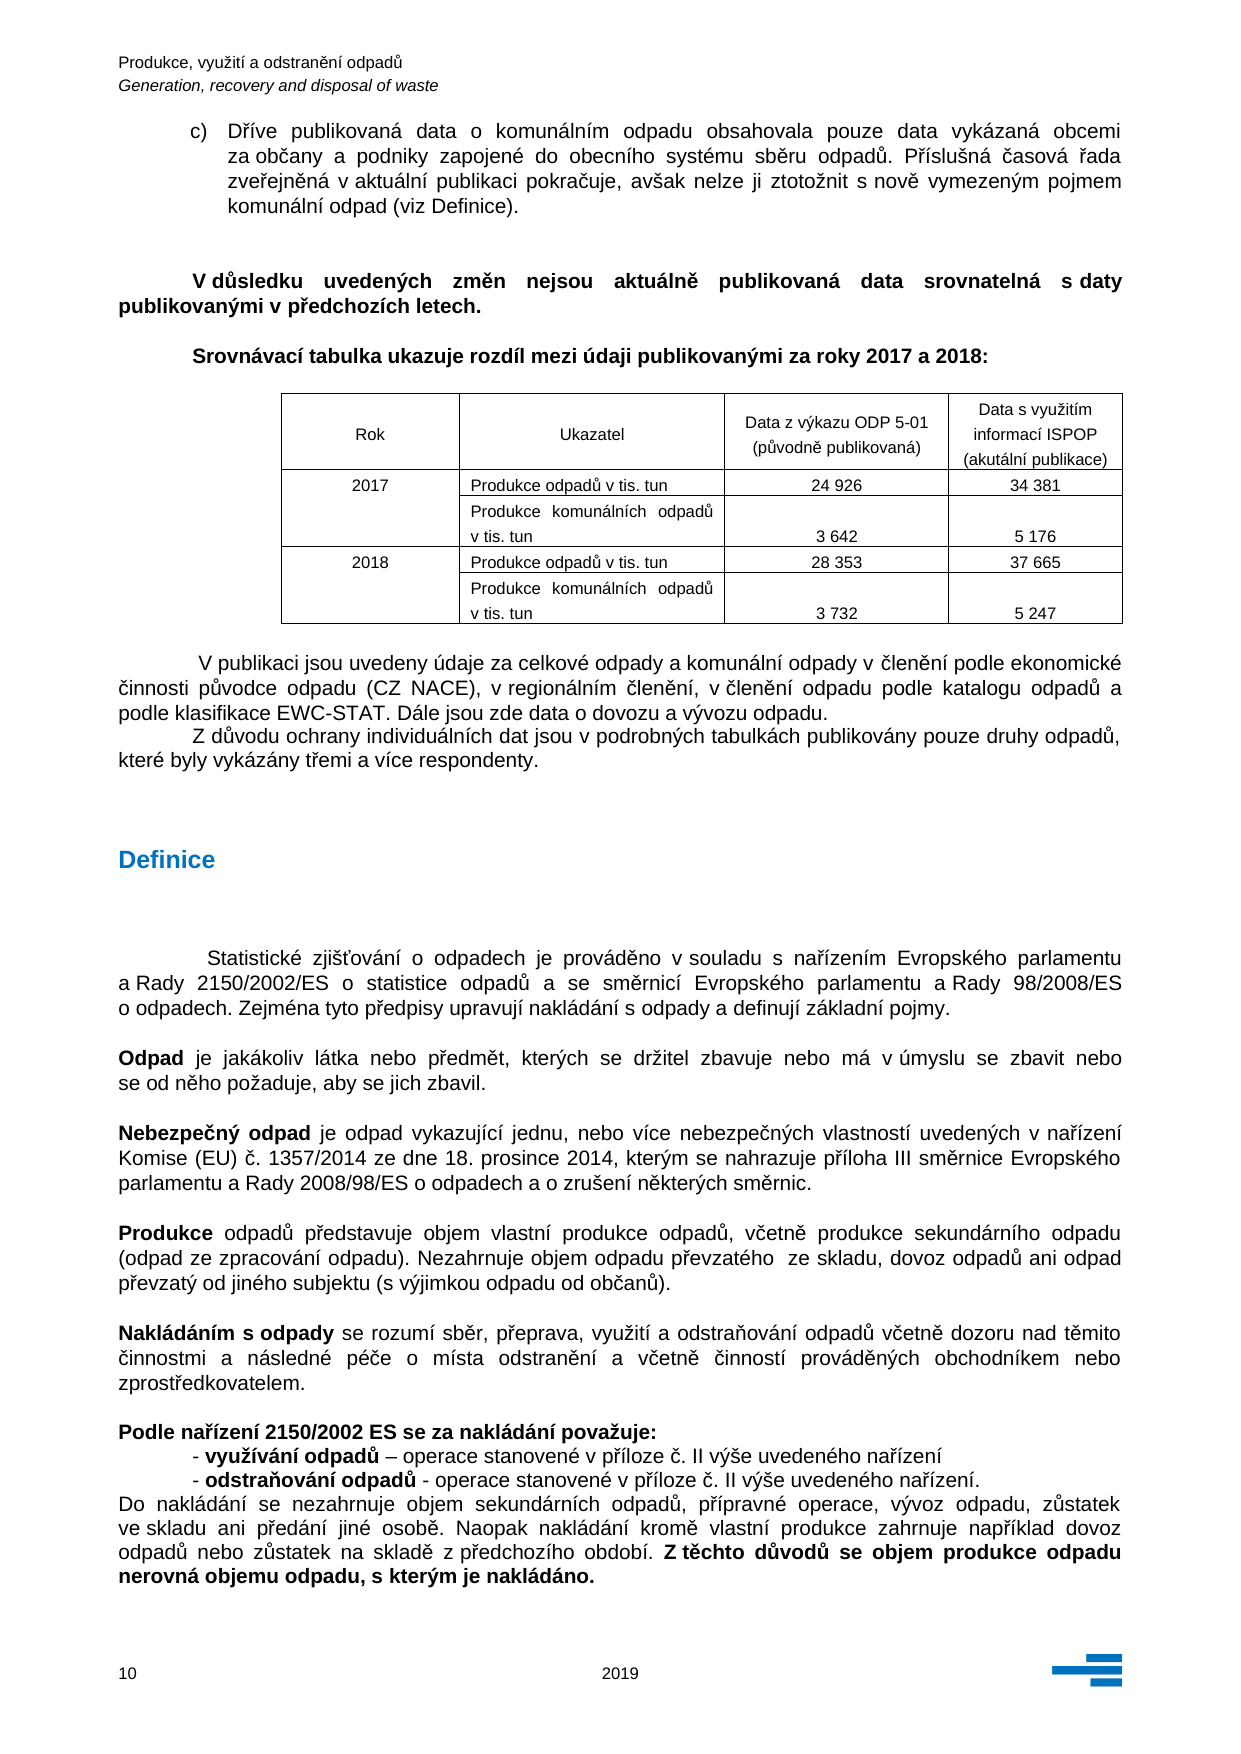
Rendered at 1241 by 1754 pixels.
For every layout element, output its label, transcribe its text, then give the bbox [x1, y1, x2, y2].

text Do nakládání se nezahrnuje objem sekundárních odpadů, přípravné operace, vývoz odpadu, zůstatek ve skladu ani předání jiné osobě. Naopak nakládání kromě vlastní produkce zahrnuje například dovoz odpadů nebo zůstatek na skladě z předchozího období. Z těchto důvodů se objem produkce odpadu nerovná objemu odpadu, s kterým je nakládáno. [118, 1492, 1122, 1588]
text Odpad je jakákoliv látka nebo předmět, kterých se držitel zbavuje nebo má v úmyslu se zbavit nebo se od něho požaduje, aby se jich zbavil. [118, 1045, 1122, 1095]
text Srovnávací tabulka ukazuje rozdíl mezi údaji publikovanými za roky 2017 a 2018: [118, 343, 1122, 368]
text V důsledku uvedených změn nejsou aktuálně publikovaná data srovnatelná s daty publikovanými v předchozích letech. [118, 268, 1122, 318]
table_header Data z výkazu ODP 5-01 (původně publikovaná) [725, 394, 948, 469]
table_cell 34 381 [949, 470, 1122, 495]
table_cell 5 247 [949, 573, 1122, 623]
table_cell 2017 [282, 470, 459, 546]
table_cell 28 353 [725, 547, 948, 572]
table_header Ukazatel [460, 394, 724, 469]
text Statistické zjišťování o odpadech je prováděno v souladu s nařízením Evropského parlamentu a Rady 2150/2002/ES o statistice odpadů a se směrnicí Evropského parlamentu a Rady 98/2008/ES o odpadech. Zejména tyto předpisy upravují nakládání s odpady a definují základní pojmy. [118, 945, 1122, 1020]
text Nebezpečný odpad je odpad vykazující jednu, nebo více nebezpečných vlastností uvedených v nařízení Komise (EU) č. 1357/2014 ze dne 18. prosince 2014, kterým se nahrazuje příloha III směrnice Evropského parlamentu a Rady 2008/98/ES o odpadech a o zrušení některých směrnic. [118, 1120, 1122, 1195]
text Nakládáním s odpady se rozumí sběr, přeprava, využití a odstraňování odpadů včetně dozoru nad těmito činnostmi a následné péče o místa odstranění a včetně činností prováděných obchodníkem nebo zprostředkovatelem. [118, 1320, 1122, 1395]
picture [1051, 1653, 1123, 1687]
text V publikaci jsou uvedeny údaje za celkové odpady a komunální odpady v členění podle ekonomické činnosti původce odpadu (CZ NACE), v regionálním členění, v členění odpadu podle katalogu odpadů a podle klasifikace EWC-STAT. Dále jsou zde data o dovozu a vývozu odpadu. [118, 649, 1122, 724]
table_cell 37 665 [949, 547, 1122, 572]
table_cell Produkce komunálních odpadů v tis. tun [460, 496, 724, 546]
table_header Rok [282, 394, 459, 469]
text Z důvodu ochrany individuálních dat jsou v podrobných tabulkách publikovány pouze druhy odpadů, které byly vykázány třemi a více respondenty. [118, 724, 1122, 772]
text Produkce odpadů představuje objem vlastní produkce odpadů, včetně produkce sekundárního odpadu (odpad ze zpracování odpadu). Nezahrnuje objem odpadu převzatého ze skladu, dovoz odpadů ani odpad převzatý od jiného subjektu (s výjimkou odpadu od občanů). [118, 1220, 1122, 1295]
text - odstraňování odpadů - operace stanovené v příloze č. II výše uvedeného nařízení. [118, 1468, 1122, 1492]
subtitle Definice [118, 845, 1122, 874]
table_cell 2018 [282, 547, 459, 623]
table_cell 24 926 [725, 470, 948, 495]
table_cell Produkce odpadů v tis. tun [460, 470, 724, 495]
table_cell 3 732 [725, 573, 948, 623]
table_cell Produkce odpadů v tis. tun [460, 547, 724, 572]
table_cell 5 176 [949, 496, 1122, 546]
list Dříve publikovaná data o komunálním odpadu obsahovala pouze data vykázaná obcemi za občany a podniky zapojené do obecního systému sběru odpadů. Příslušná časová řada zveřejněná v aktuální publikaci pokračuje, avšak nelze ji ztotožnit s nově vymezeným pojmem komunální odpad (viz Definice). [190, 118, 1122, 218]
text Podle nařízení 2150/2002 ES se za nakládání považuje: [118, 1420, 1122, 1444]
table_header Data s využitím informací ISPOP (akutální publikace) [949, 394, 1122, 469]
text - využívání odpadů – operace stanovené v příloze č. II výše uvedeného nařízení [118, 1444, 1122, 1468]
table_cell 3 642 [725, 496, 948, 546]
table_cell Produkce komunálních odpadů v tis. tun [460, 573, 724, 623]
